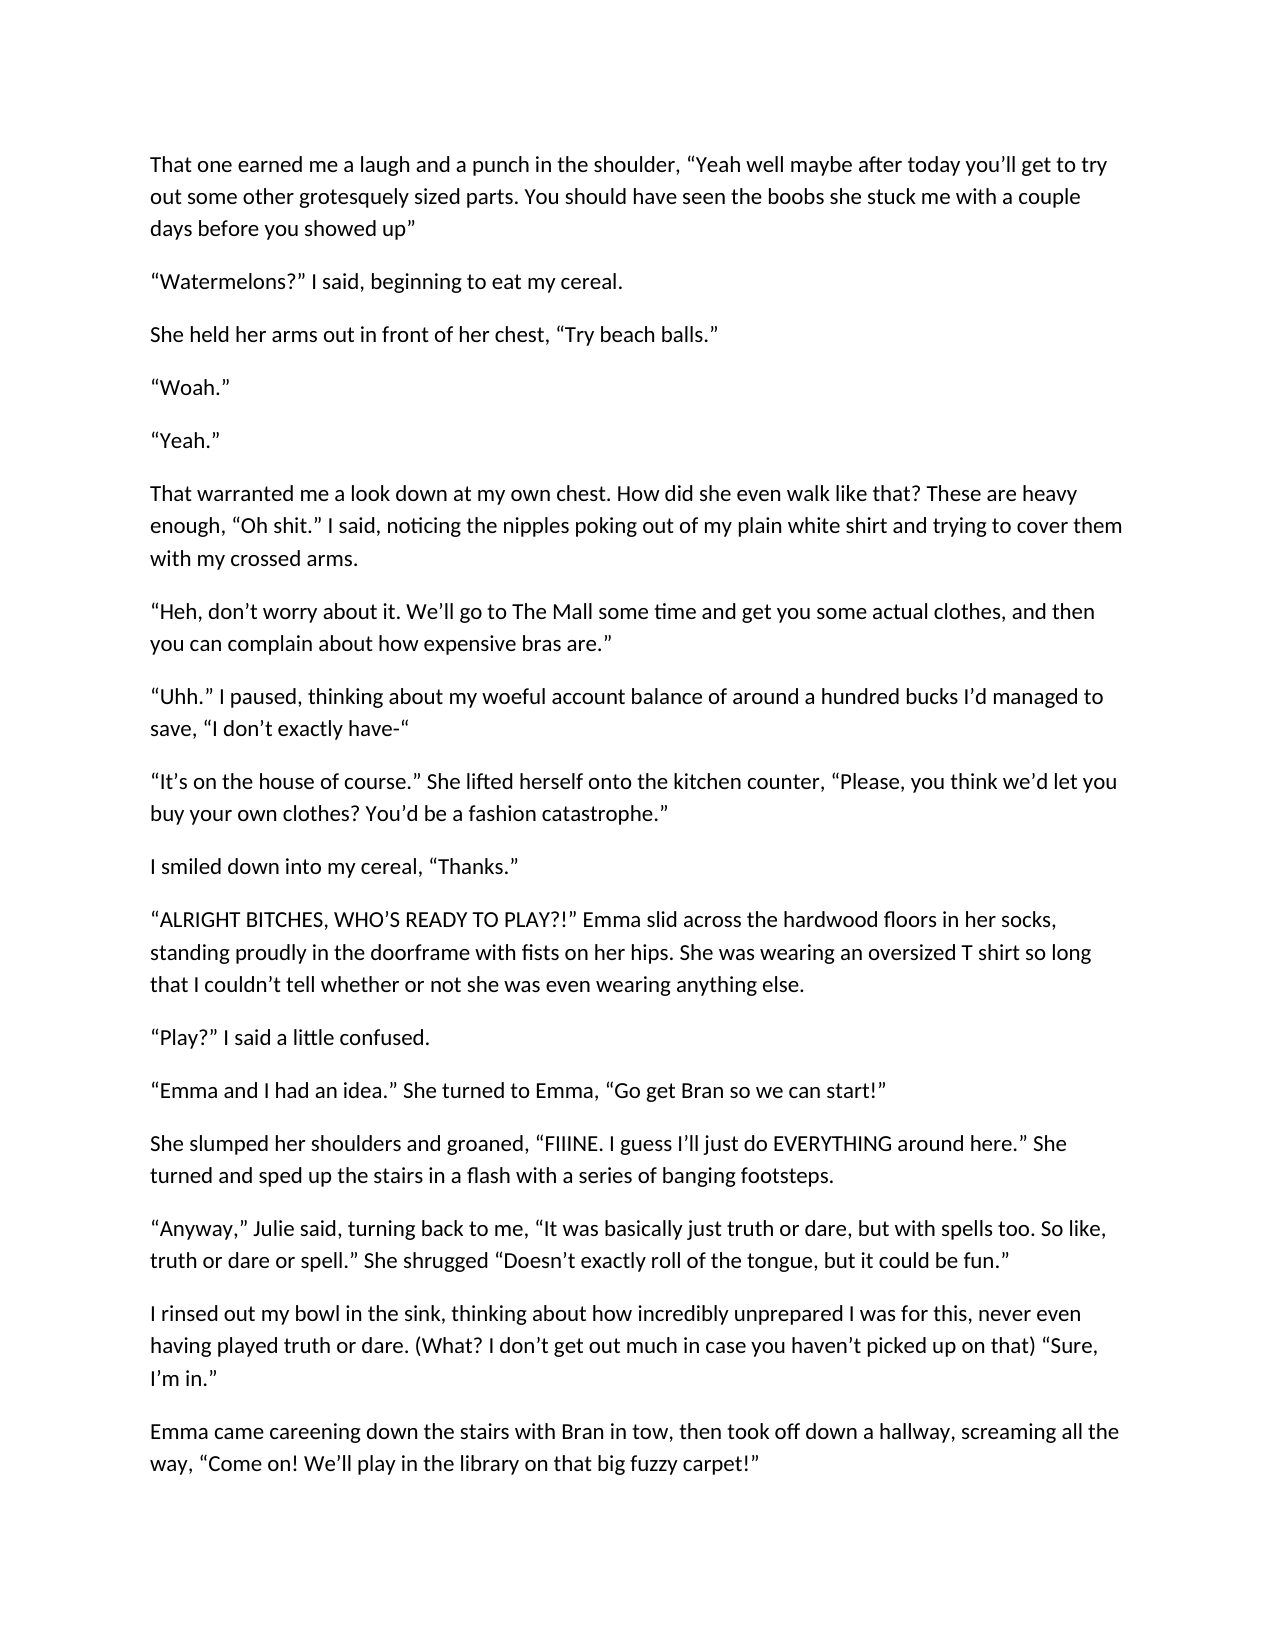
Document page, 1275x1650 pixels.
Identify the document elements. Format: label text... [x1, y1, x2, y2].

text Emma came careening down the stairs with Bran in tow, then took off down a hallway, screaming all the way, “Come on! We’ll play in the library on that big fuzzy carpet!” [150, 1417, 1125, 1477]
text “Uhh.” I paused, thinking about my woeful account balance of around a hundred bucks I’d managed to save, “I don’t exactly have-“ [150, 682, 1125, 742]
text “Emma and I had an idea.” She turned to Emma, “Go get Bran so we can start!” [150, 1076, 1125, 1104]
text “ALRIGHT BITCHES, WHO’S READY TO PLAY?!” Emma slid across the hardwood floors in her socks, standing proudly in the doorframe with fists on her hips. She was wearing an oversized T shirt so long that I couldn’t tell whether or not she was even wearing anything else. [150, 906, 1125, 998]
text That warranted me a look down at my own chest. How did she even walk like that? These are heavy enough, “Oh shit.” I said, noticing the nipples poking out of my plain white shirt and trying to cover them with my crossed arms. [150, 479, 1125, 572]
text I smiled down into my cereal, “Thanks.” [150, 852, 1125, 881]
text “It’s on the house of course.” She lifted herself onto the kitchen counter, “Please, you think we’d let you buy your own clothes? You’d be a fashion catastrophe.” [150, 767, 1125, 827]
text She slumped her shoulders and groaned, “FIIINE. I guess I’ll just do EVERYTHING around here.” She turned and sped up the stairs in a flash with a series of banging footsteps. [150, 1129, 1125, 1189]
text “Watermelons?” I said, beginning to eat my cereal. [150, 267, 1125, 295]
text “Play?” I said a little confused. [150, 1023, 1125, 1051]
text She held her arms out in front of her chest, “Try beach balls.” [150, 320, 1125, 348]
text That one earned me a laugh and a punch in the shoulder, “Yeah well maybe after today you’ll get to try out some other grotesquely sized parts. You should have seen the boobs she stuck me with a couple days before you showed up” [150, 150, 1125, 242]
text I rinsed out my bowl in the sink, thinking about how incredibly unprepared I was for this, never even having played truth or dare. (What? I don’t get out much in case you haven’t picked up on that) “Sure, I’m in.” [150, 1299, 1125, 1392]
text “Woah.” [150, 373, 1125, 401]
text “Yeah.” [150, 426, 1125, 454]
text “Anyway,” Julie said, turning back to me, “It was basically just truth or dare, but with spells too. So like, truth or dare or spell.” She shrugged “Doesn’t exactly roll of the tongue, but it could be fun.” [150, 1214, 1125, 1274]
text “Heh, don’t worry about it. We’ll go to The Mall some time and get you some actual clothes, and then you can complain about how expensive bras are.” [150, 597, 1125, 657]
